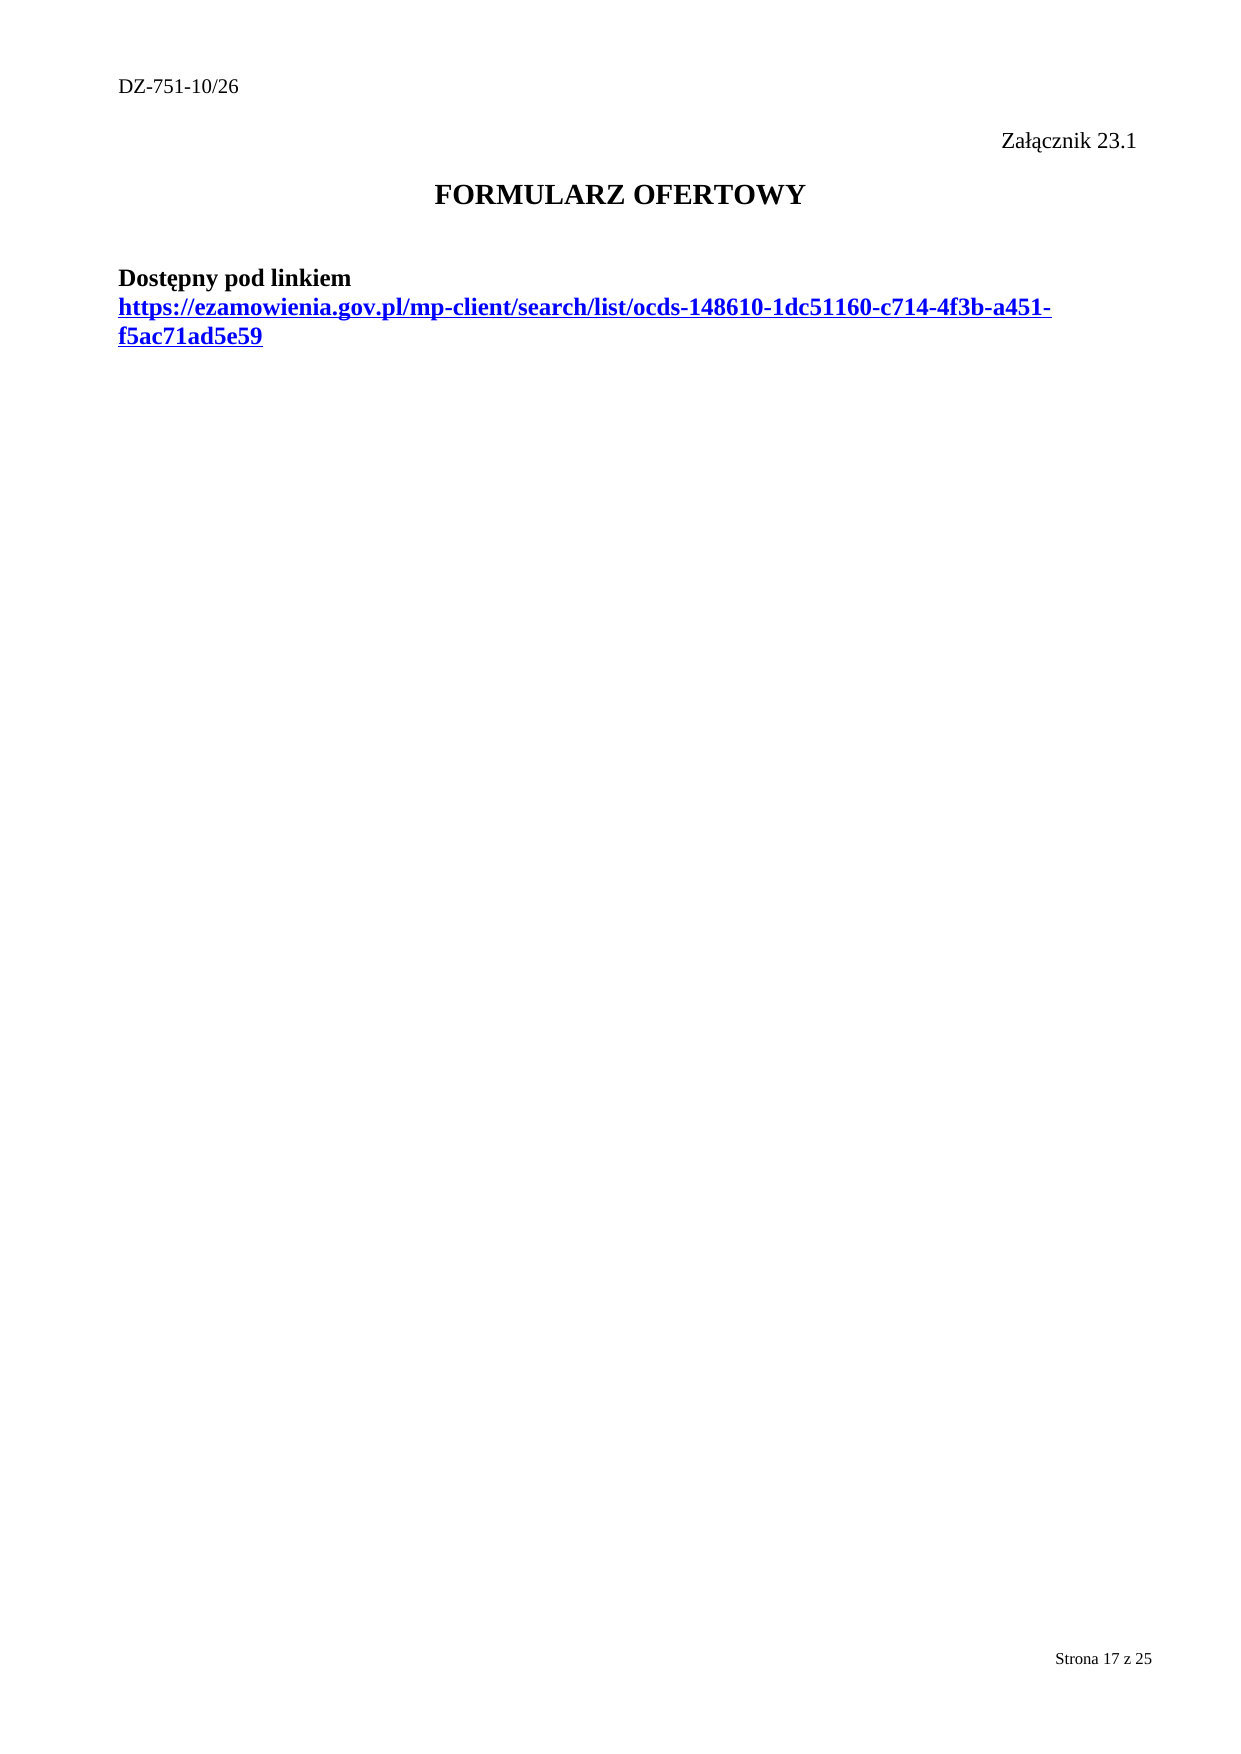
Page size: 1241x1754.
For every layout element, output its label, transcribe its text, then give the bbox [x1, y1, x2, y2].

text Załącznik 23.1 [118, 127, 1137, 153]
subtitle FORMULARZ OFERTOWY [118, 177, 1122, 211]
text https://ezamowienia.gov.pl/mp-client/search/list/ocds-148610-1dc51160-c714-4f3b-a451-f5ac71ad5e59 [118, 292, 1152, 349]
text Dostępny pod linkiem [118, 263, 1152, 292]
